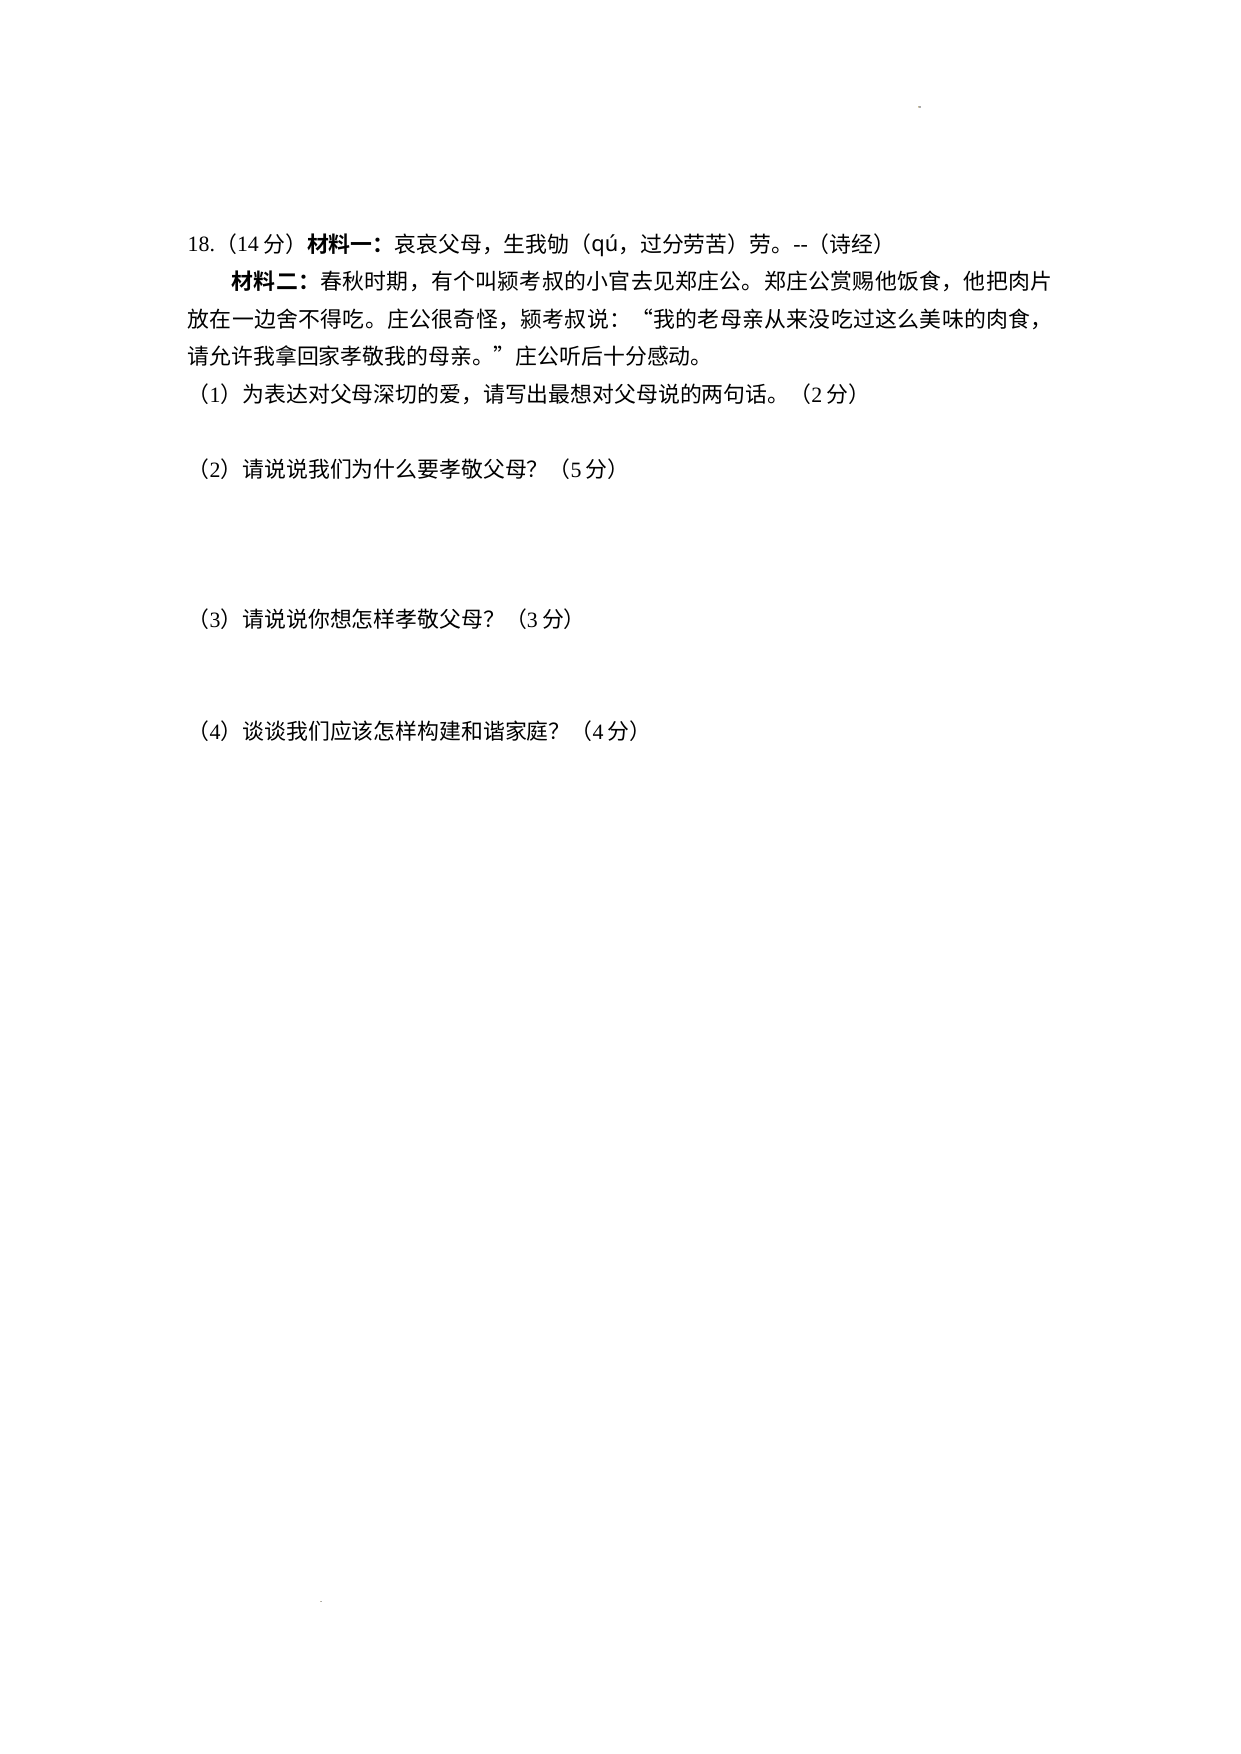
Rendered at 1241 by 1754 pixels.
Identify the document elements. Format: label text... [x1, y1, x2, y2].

text （2）请说说我们为什么要孝敬父母？（5分） [187, 447, 1053, 484]
text 18.（14分）材料一：哀哀父母，生我劬（qú，过分劳苦）劳。--（诗经） [187, 227, 1053, 259]
text （3）请说说你想怎样孝敬父母？（3分） [187, 597, 1053, 634]
text （4）谈谈我们应该怎样构建和谐家庭？（4分） [187, 709, 1053, 747]
text 材料二：春秋时期，有个叫颍考叔的小官去见郑庄公。郑庄公赏赐他饭食，他把肉片放在一边舍不得吃。庄公很奇怪，颍考叔说：“我的老母亲从来没吃过这么美味的肉食，请允许我拿回家孝敬我的母亲。”庄公听后十分感动。 [187, 259, 1053, 372]
text （1）为表达对父母深切的爱，请写出最想对父母说的两句话。（2分） [187, 372, 1053, 409]
